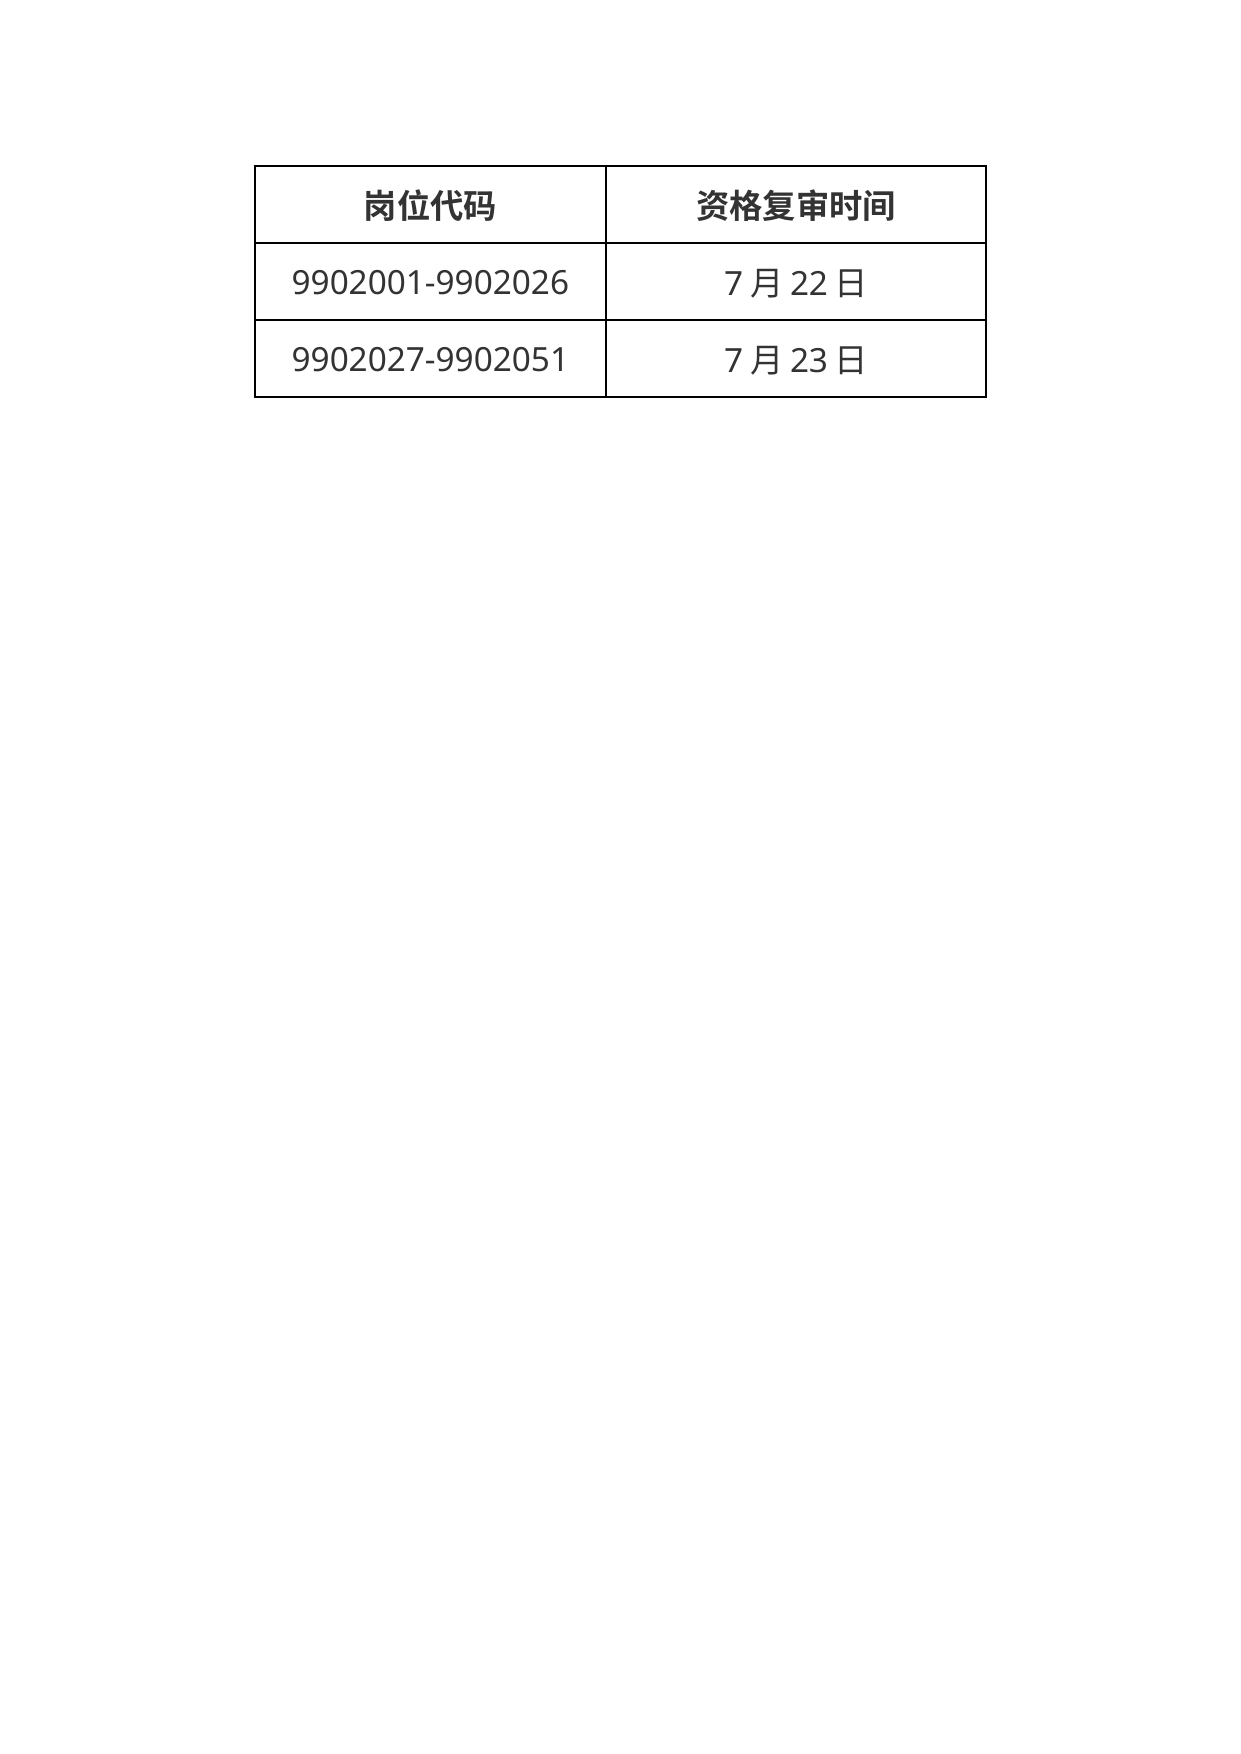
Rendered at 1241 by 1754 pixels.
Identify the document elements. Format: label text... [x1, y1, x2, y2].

table_cell 7月22日 [607, 244, 985, 319]
table_cell 9902001-9902026 [256, 244, 605, 319]
table_header 岗位代码 [256, 167, 605, 242]
table_header 资格复审时间 [607, 167, 985, 242]
table_cell 7月23日 [607, 321, 985, 396]
table_cell 9902027-9902051 [256, 321, 605, 396]
